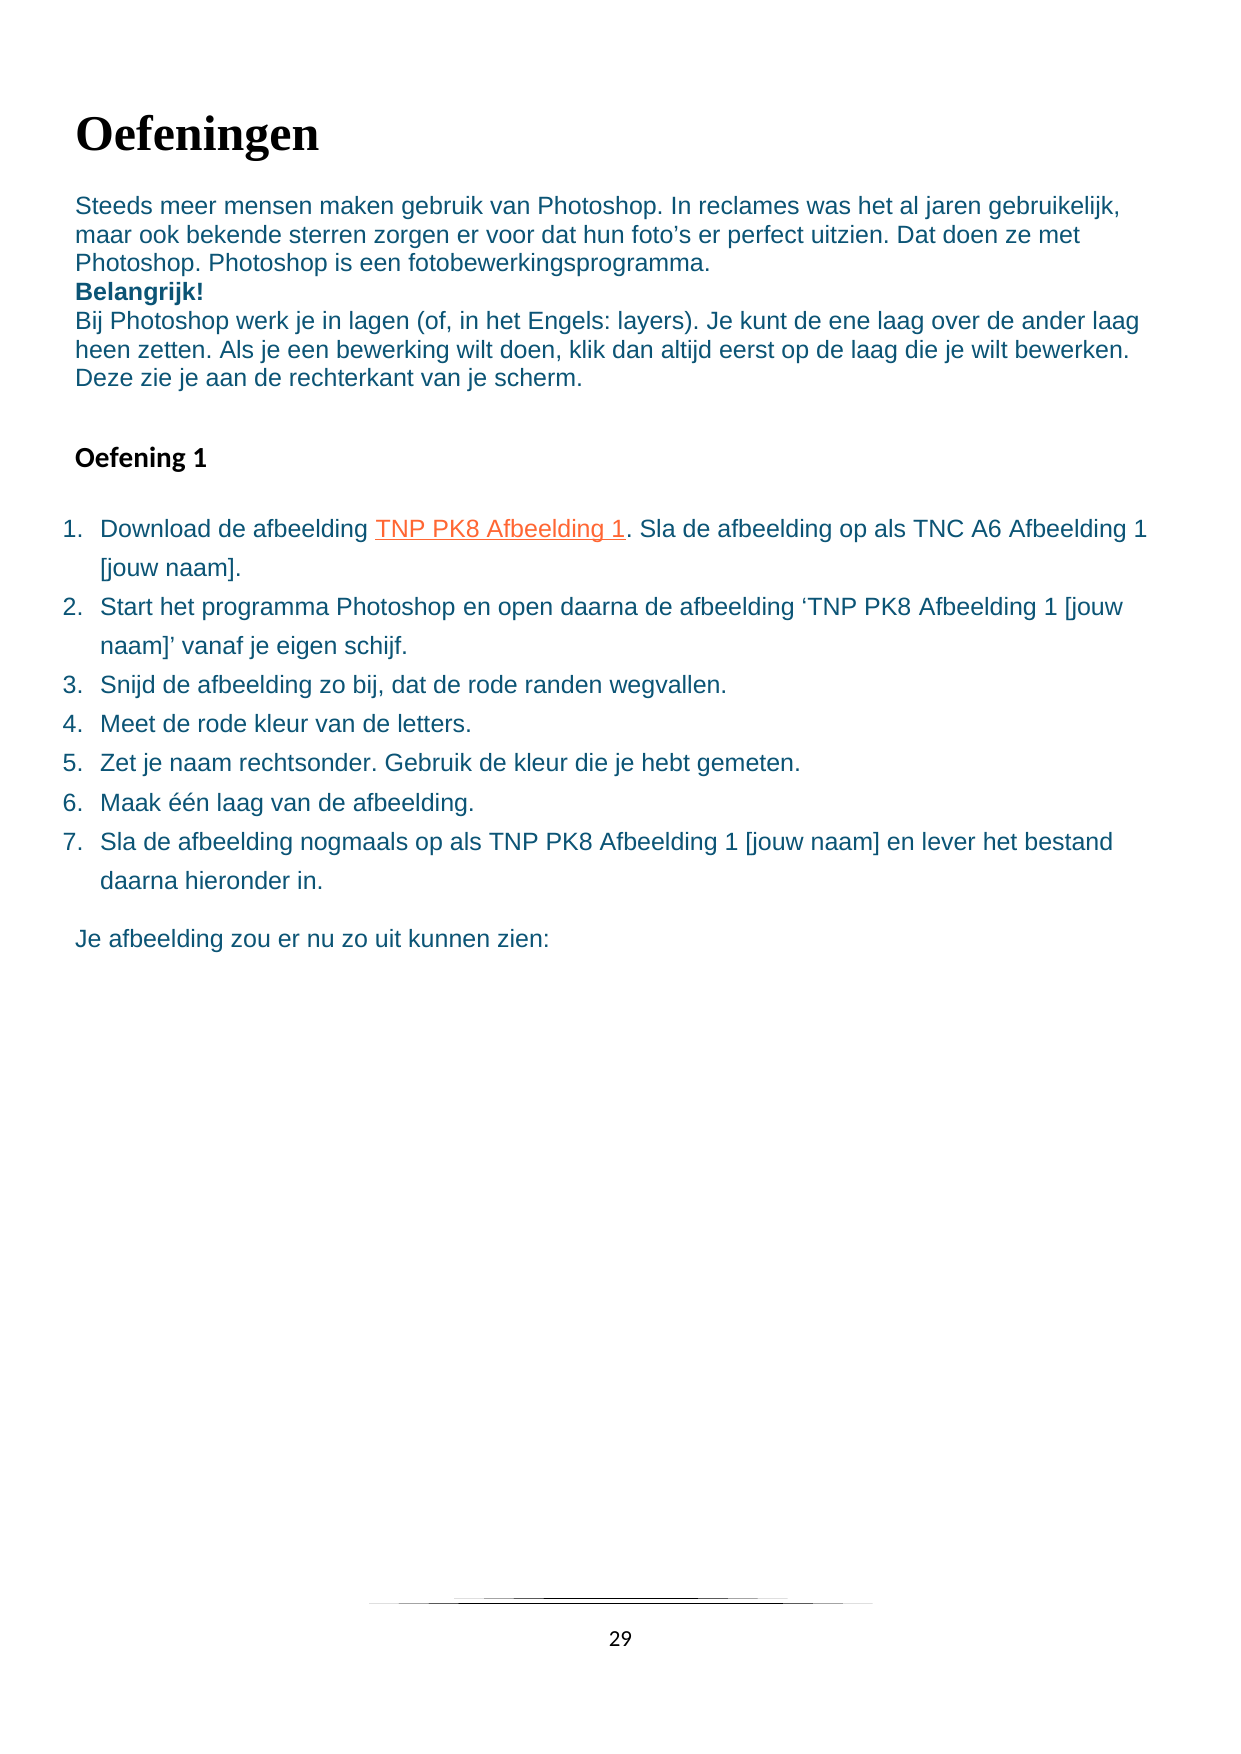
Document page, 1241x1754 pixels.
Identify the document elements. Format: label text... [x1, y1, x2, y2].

list Sla de afbeelding nogmaals op als TNP PK8 Afbeelding 1 [jouw naam] en lever het bestand daarna hieronder in. [62, 816, 1165, 894]
list Start het programma Photoshop en open daarna de afbeelding ‘TNP PK8 Afbeelding 1 [jouw naam]’ vanaf je eigen schijf. [62, 582, 1165, 660]
list Snijd de afbeelding zo bij, dat de rode randen wegvallen. [62, 660, 1165, 699]
list Zet je naam rechtsonder. Gebruik de kleur die je hebt gemeten. [62, 738, 1165, 777]
text Belangrijk! Bij Photoshop werk je in lagen (of, in het Engels: layers). Je kunt de ene laag over de ander laag heen zetten. Als je een bewerking wilt doen, klik dan altijd eerst op de laag die je wilt bewerken. Deze zie je aan de rechterkant van je scherm. [75, 277, 1165, 392]
text Je afbeelding zou er nu zo uit kunnen zien: [75, 923, 1165, 952]
subtitle Oefeningen [75, 104, 1165, 162]
subtitle Oefening 1 [75, 439, 1165, 474]
list Download de afbeelding TNP PK8 Afbeelding 1. Sla de afbeelding op als TNC A6 Afbeelding 1 [jouw naam]. [62, 504, 1165, 582]
text Steeds meer mensen maken gebruik van Photoshop. In reclames was het al jaren gebruikelijk, maar ook bekende sterren zorgen er voor dat hun foto’s er perfect uitzien. Dat doen ze met Photoshop. Photoshop is een fotobewerkingsprogramma. [75, 191, 1165, 277]
list Maak één laag van de afbeelding. [62, 777, 1165, 816]
list Meet de rode kleur van de letters. [62, 699, 1165, 738]
